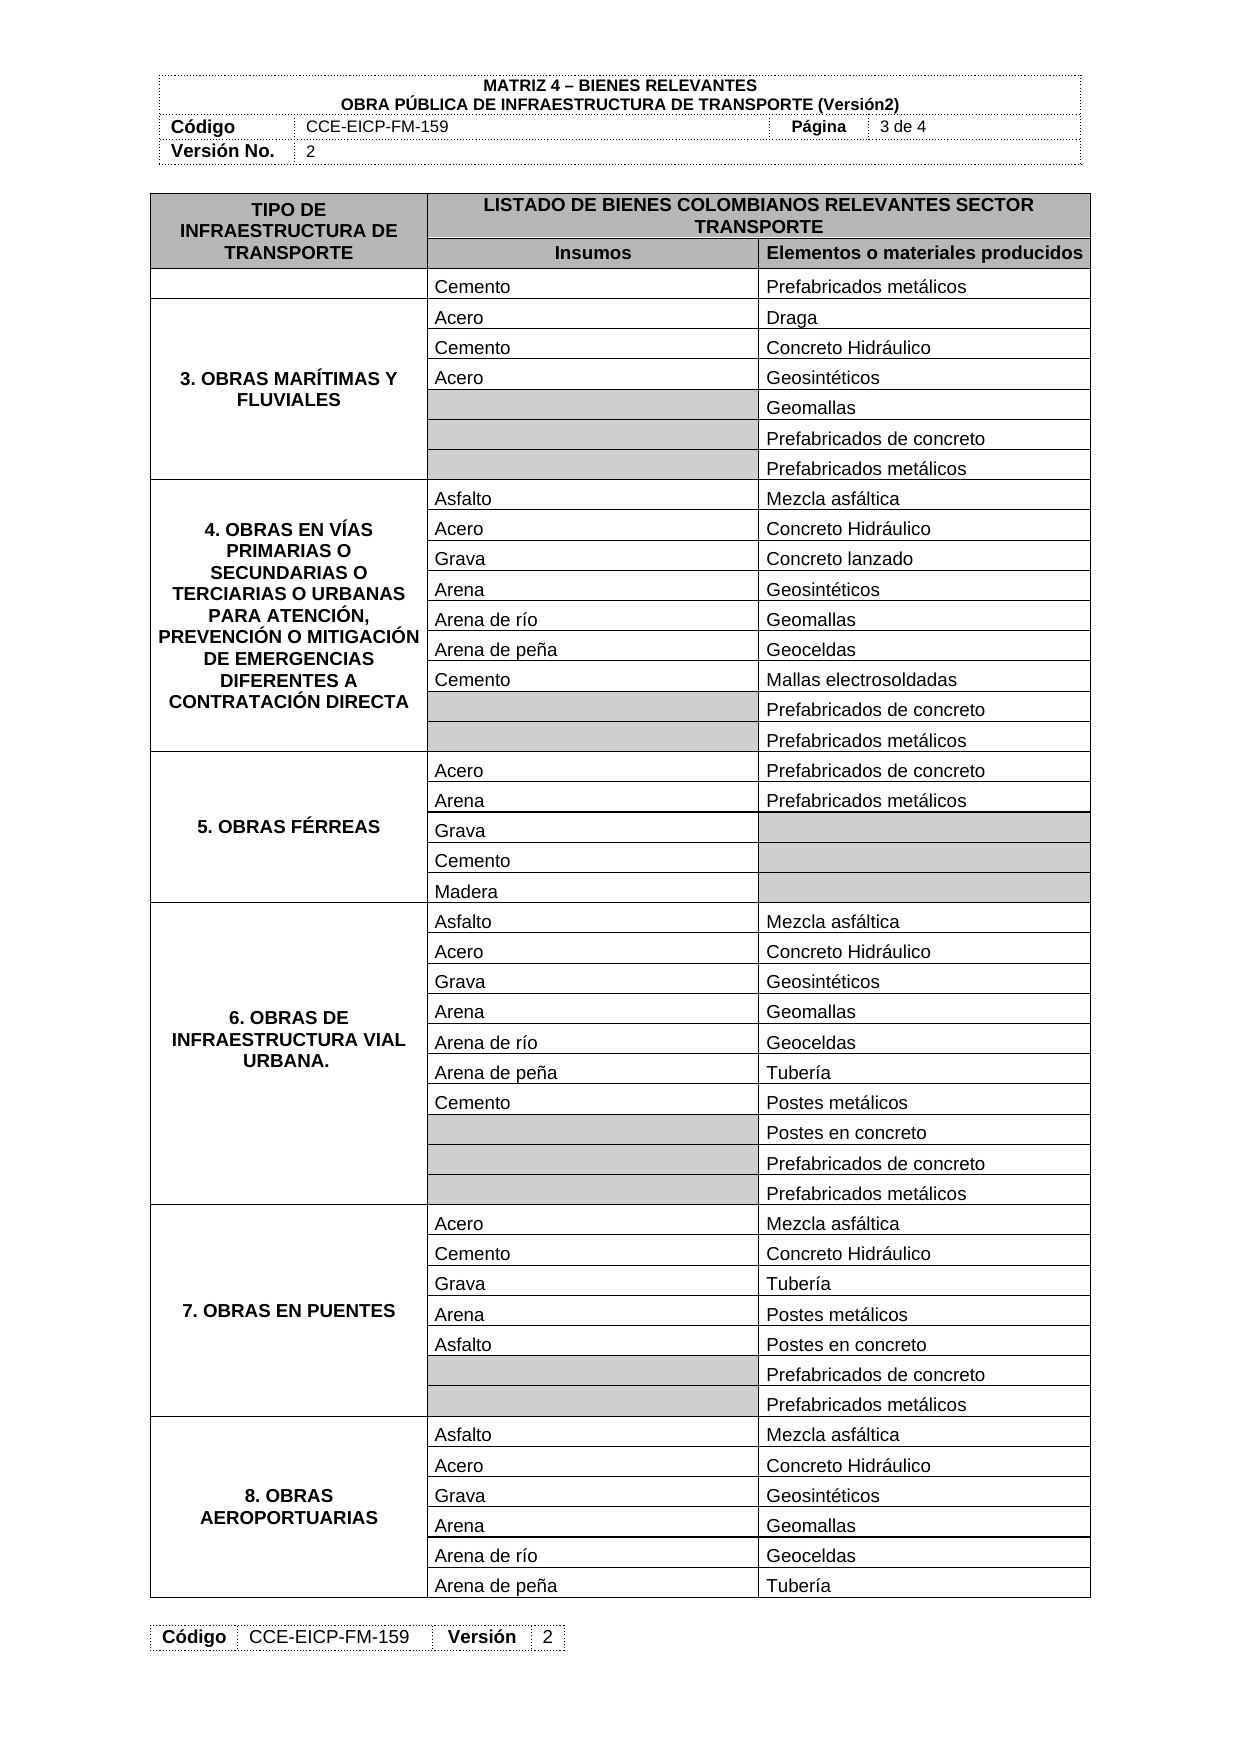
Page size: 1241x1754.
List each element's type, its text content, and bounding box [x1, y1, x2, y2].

table_cell Asfalto [428, 903, 758, 932]
table_header TIPO DE INFRAESTRUCTURA DE TRANSPORTE [151, 194, 427, 268]
table_cell Concreto Hidráulico [759, 1447, 1090, 1476]
table_cell Prefabricados de concreto [759, 692, 1090, 721]
table_cell Prefabricados de concreto [759, 1356, 1090, 1385]
table_cell [428, 1175, 758, 1204]
table_cell Postes metálicos [759, 1084, 1090, 1113]
table_cell Arena [428, 1296, 758, 1325]
table_cell Mezcla asfáltica [759, 480, 1090, 509]
table_cell Postes metálicos [759, 1296, 1090, 1325]
table_cell Acero [428, 299, 758, 328]
table_cell Acero [428, 752, 758, 781]
table_cell Postes en concreto [759, 1326, 1090, 1355]
table_cell Arena de peña [428, 1568, 758, 1597]
table_cell Arena de peña [428, 631, 758, 660]
table_cell 6. OBRAS DE INFRAESTRUCTURA VIAL URBANA. [151, 903, 427, 1204]
table_cell Geoceldas [759, 1024, 1090, 1053]
table_cell Grava [428, 541, 758, 570]
table_cell Acero [428, 359, 758, 388]
table_cell Mezcla asfáltica [759, 1417, 1090, 1446]
table_cell Prefabricados metálicos [759, 1175, 1090, 1204]
table_cell 8. OBRAS AEROPORTUARIAS [151, 1417, 427, 1597]
table_cell Prefabricados de concreto [759, 1145, 1090, 1174]
table_cell Concreto Hidráulico [759, 510, 1090, 539]
table_cell Asfalto [428, 480, 758, 509]
table_cell Cemento [428, 1235, 758, 1264]
table_cell Elementos o materiales producidos [759, 239, 1090, 268]
table_cell [428, 390, 758, 419]
table_cell Geomallas [759, 1507, 1090, 1536]
table_cell Acero [428, 1447, 758, 1476]
table_cell Prefabricados metálicos [759, 269, 1090, 298]
table_cell 5. OBRAS FÉRREAS [151, 752, 427, 902]
table_cell Geosintéticos [759, 964, 1090, 993]
table_cell Arena [428, 1507, 758, 1536]
table_cell Arena de río [428, 1538, 758, 1567]
table_cell Grava [428, 813, 758, 842]
table_cell Asfalto [428, 1417, 758, 1446]
table_cell Geosintéticos [759, 359, 1090, 388]
table_cell [428, 420, 758, 449]
table_cell Prefabricados de concreto [759, 420, 1090, 449]
table_cell Tubería [759, 1266, 1090, 1295]
table_cell [428, 1386, 758, 1416]
table_cell Arena [428, 782, 758, 811]
table_cell [428, 692, 758, 721]
table_cell Geoceldas [759, 1538, 1090, 1567]
table_cell [759, 873, 1090, 902]
table_cell Grava [428, 964, 758, 993]
table_cell Geoceldas [759, 631, 1090, 660]
table_cell Concreto lanzado [759, 541, 1090, 570]
table_cell Arena [428, 994, 758, 1023]
table_cell Geosintéticos [759, 1477, 1090, 1506]
table_cell 7. OBRAS EN PUENTES [151, 1205, 427, 1416]
table_cell Prefabricados metálicos [759, 782, 1090, 811]
table_cell Acero [428, 510, 758, 539]
table_cell Arena de peña [428, 1054, 758, 1083]
table_cell Arena de río [428, 601, 758, 630]
table_cell 4. OBRAS EN VÍAS PRIMARIAS O SECUNDARIAS O TERCIARIAS O URBANAS PARA ATENCIÓN, PREVENCIÓN O MITIGACIÓN DE EMERGENCIAS DIFERENTES A CONTRATACIÓN DIRECTA [151, 480, 427, 751]
table_cell Prefabricados de concreto [759, 752, 1090, 781]
table_cell Geomallas [759, 390, 1090, 419]
table_cell Grava [428, 1477, 758, 1506]
table_cell [428, 1145, 758, 1174]
table_cell Mezcla asfáltica [759, 903, 1090, 932]
table_cell Geomallas [759, 601, 1090, 630]
table_cell Geosintéticos [759, 571, 1090, 600]
table_cell Postes en concreto [759, 1115, 1090, 1144]
table_cell Acero [428, 933, 758, 962]
table_cell [428, 722, 758, 751]
table_cell Prefabricados metálicos [759, 1386, 1090, 1416]
table_cell Tubería [759, 1568, 1090, 1597]
table_cell Cemento [428, 661, 758, 691]
table_cell Geomallas [759, 994, 1090, 1023]
table_cell Tubería [759, 1054, 1090, 1083]
table_cell Draga [759, 299, 1090, 328]
table_cell Asfalto [428, 1326, 758, 1355]
table_cell Concreto Hidráulico [759, 933, 1090, 962]
table_cell Grava [428, 1266, 758, 1295]
table_cell Arena de río [428, 1024, 758, 1053]
table_cell Cemento [428, 269, 758, 298]
table_cell [759, 813, 1090, 842]
table_cell Acero [428, 1205, 758, 1234]
table_cell [428, 1115, 758, 1144]
table_cell [428, 450, 758, 479]
table_cell Cemento [428, 843, 758, 872]
table_cell Cemento [428, 329, 758, 358]
table_cell Mezcla asfáltica [759, 1205, 1090, 1234]
table_cell Prefabricados metálicos [759, 722, 1090, 751]
table_cell [759, 843, 1090, 872]
table_cell Arena [428, 571, 758, 600]
table_cell 3. OBRAS MARÍTIMAS Y FLUVIALES [151, 299, 427, 479]
table_cell Insumos [428, 239, 758, 268]
table_cell Madera [428, 873, 758, 902]
table_cell [428, 1356, 758, 1385]
table_cell Concreto Hidráulico [759, 1235, 1090, 1264]
table_cell Concreto Hidráulico [759, 329, 1090, 358]
table_header LISTADO DE BIENES COLOMBIANOS RELEVANTES SECTOR TRANSPORTE [428, 194, 1090, 237]
table_cell Cemento [428, 1084, 758, 1113]
table_cell Prefabricados metálicos [759, 450, 1090, 479]
table_cell Mallas electrosoldadas [759, 661, 1090, 691]
